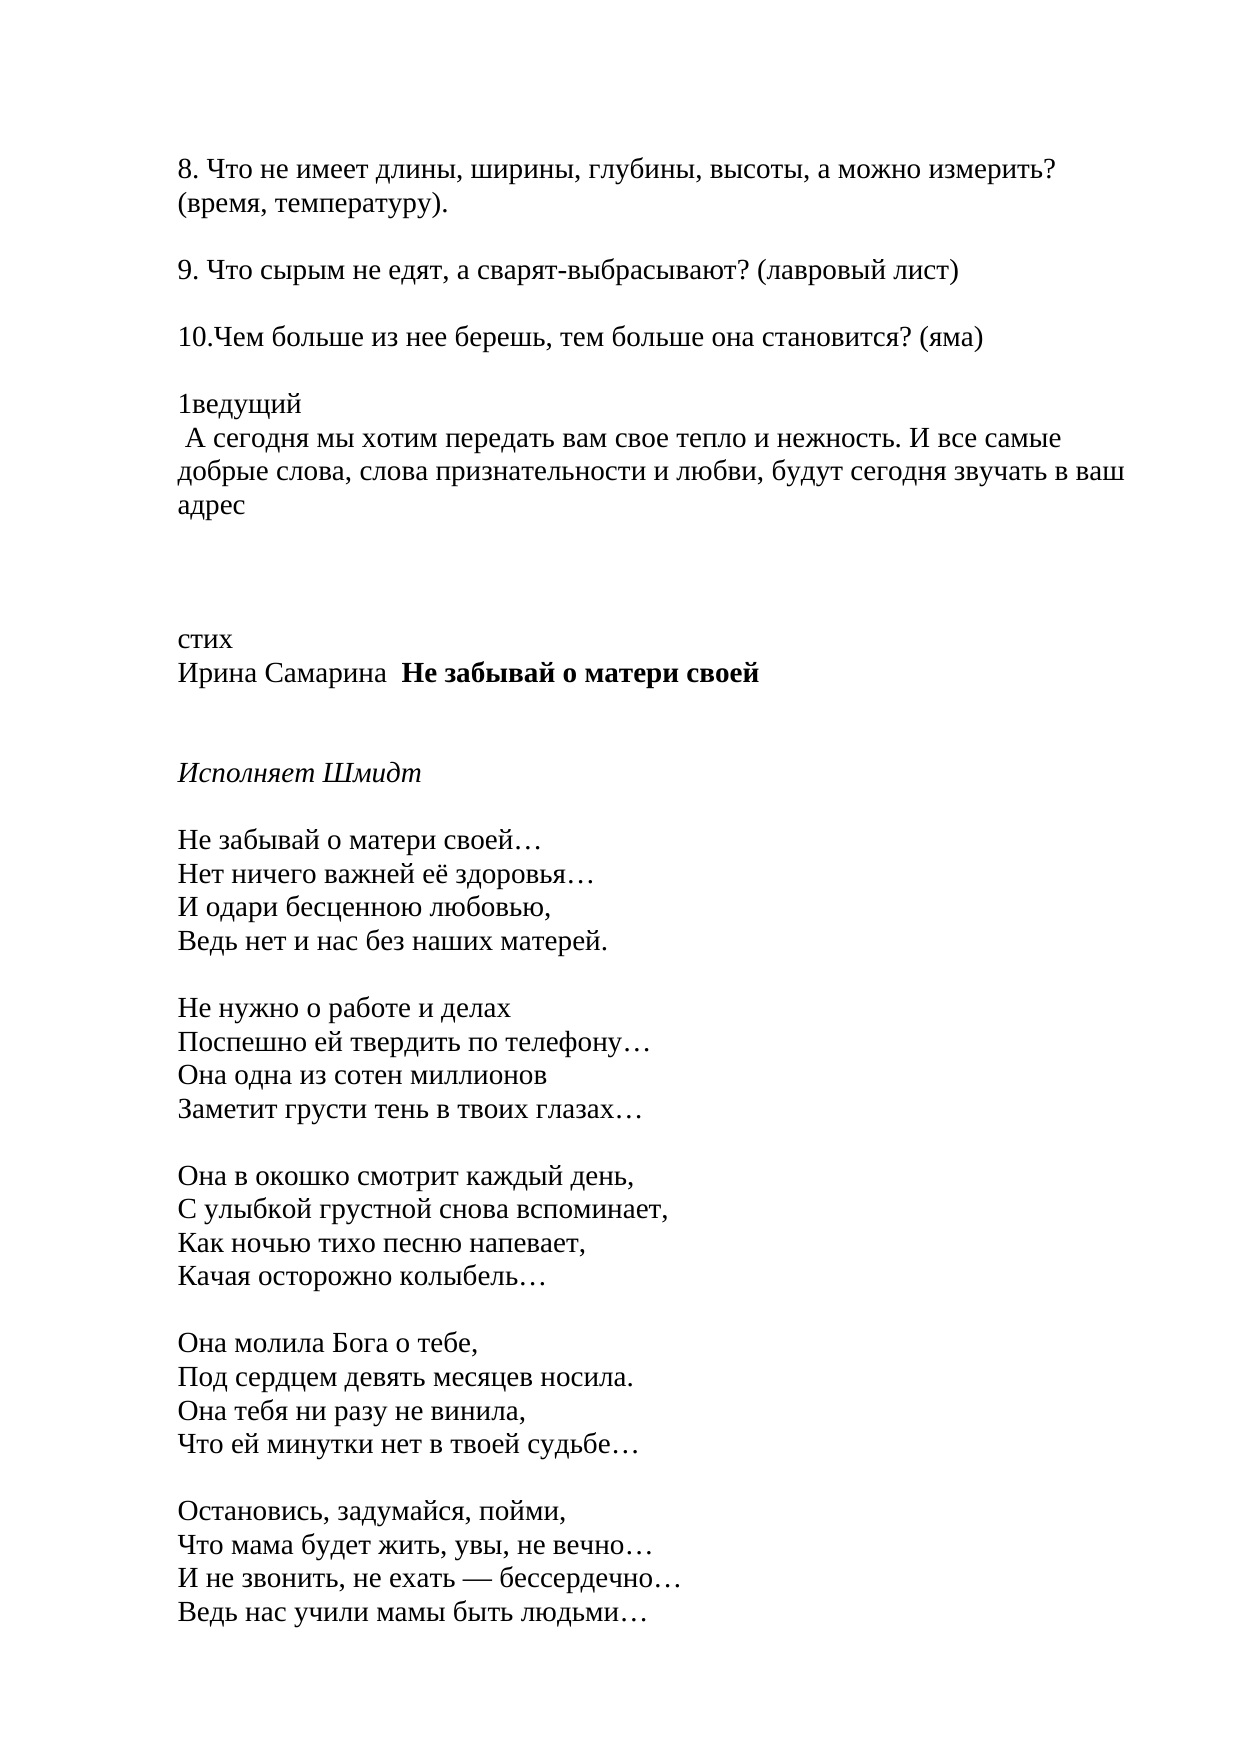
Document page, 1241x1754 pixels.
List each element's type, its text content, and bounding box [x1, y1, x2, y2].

text Не забывай о матери своей… [177, 822, 1152, 856]
text Она в окошко смотрит каждый день, [177, 1158, 1152, 1191]
text стих [177, 621, 1152, 655]
text 10.Чем больше из нее берешь, тем больше она становится? (яма) [177, 319, 1152, 353]
text Поспешно ей твердить по телефону… [177, 1024, 1152, 1057]
text Она молила Бога о тебе, [177, 1326, 1152, 1359]
text Остановись, задумайся, пойми, [177, 1493, 1152, 1527]
text 8. Что не имеет длины, ширины, глубины, высоты, а можно измерить? (время, температуру). [177, 152, 1152, 219]
text Исполняет Шмидт [177, 755, 1152, 789]
text Что мама будет жить, увы, не вечно… [177, 1527, 1152, 1560]
text Под сердцем девять месяцев носила. [177, 1359, 1152, 1393]
text Качая осторожно колыбель… [177, 1258, 1152, 1292]
text А сегодня мы хотим передать вам свое тепло и нежность. И все самые добрые слова, слова признательности и любви, будут сегодня звучать в ваш адрес [177, 420, 1152, 521]
text 1ведущий [177, 386, 1152, 420]
text Как ночью тихо песню напевает, [177, 1225, 1152, 1258]
text Она тебя ни разу не винила, [177, 1393, 1152, 1426]
text Ирина Самарина Не забывай о матери своей [177, 655, 1152, 688]
text Заметит грусти тень в твоих глазах… [177, 1091, 1152, 1124]
text Нет ничего важней её здоровья… [177, 856, 1152, 889]
text И не звонить, не ехать — бессердечно… [177, 1560, 1152, 1594]
text С улыбкой грустной снова вспоминает, [177, 1191, 1152, 1225]
text Ведь нет и нас без наших матерей. [177, 923, 1152, 957]
text Не нужно о работе и делах [177, 990, 1152, 1024]
text Ведь нас учили мамы быть людьми… [177, 1594, 1152, 1627]
text 9. Что сырым не едят, а сварят-выбрасывают? (лавровый лист) [177, 252, 1152, 286]
text И одари бесценною любовью, [177, 889, 1152, 923]
text Что ей минутки нет в твоей судьбе… [177, 1426, 1152, 1460]
text Она одна из сотен миллионов [177, 1057, 1152, 1091]
